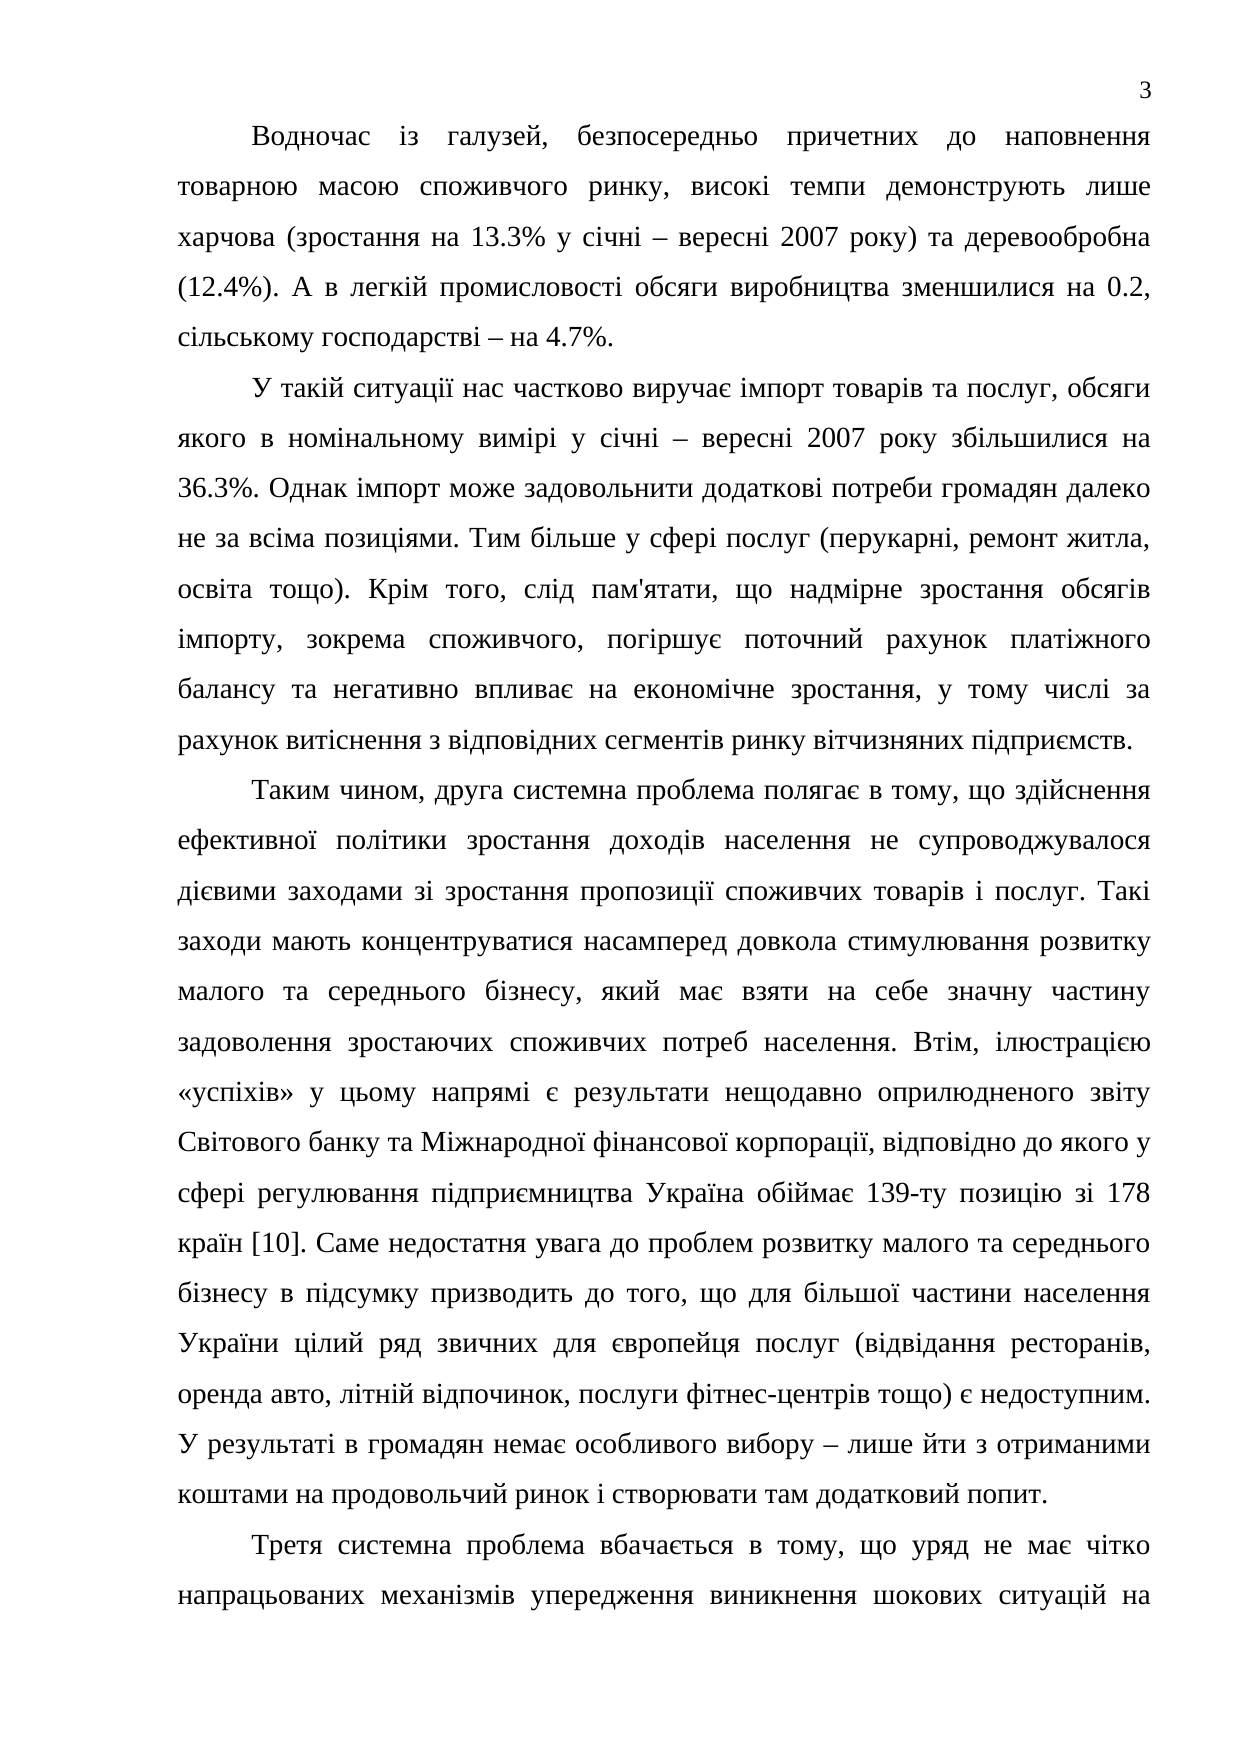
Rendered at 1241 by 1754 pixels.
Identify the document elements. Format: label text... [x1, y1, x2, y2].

text Водночас із галузей, безпосередньо причетних до наповнення товарною масою споживчого ринку, високі темпи демонструють лише харчова (зростання на 13.3% у січні – вересні 2007 року) та деревообробна (12.4%). А в легкій промисловості обсяги виробництва зменшилися на 0.2, сільському господарстві – на 4.7%. [177, 118, 1152, 353]
text У такій ситуації нас частково виручає імпорт товарів та послуг, обсяги якого в номінальному вимірі у січні – вересні 2007 року збільшилися на 36.3%. Однак імпорт може задовольнити додаткові потреби громадян далеко не за всіма позиціями. Тим більше у сфері послуг (перукарні, ремонт житла, освіта тощо). Крім того, слід пам'ятати, що надмірне зростання обсягів імпорту, зокрема споживчого, погіршує поточний рахунок платіжного балансу та негативно впливає на економічне зростання, у тому числі за рахунок витіснення з відповідних сегментів ринку вітчизняних підприємств. [177, 370, 1152, 755]
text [177, 1527, 1152, 1611]
text Таким чином, друга системна проблема полягає в тому, що здійснення ефективної політики зростання доходів населення не супроводжувалося дієвими заходами зі зростання пропозиції споживчих товарів і послуг. Такі заходи мають концентруватися насамперед довкола стимулювання розвитку малого та середнього бізнесу, який має взяти на себе значну частину задоволення зростаючих споживчих потреб населення. Втім, ілюстрацією «успіхів» у цьому напрямі є результати нещодавно оприлюдненого звіту Світового банку та Міжнародної фінансової корпорації, відповідно до якого у сфері регулювання підприємництва Україна обіймає 139-ту позицію зі 178 країн [10]. Саме недостатня увага до проблем розвитку малого та середнього бізнесу в підсумку призводить до того, що для більшої частини населення України цілий ряд звичних для європейця послуг (відвідання ресторанів, оренда авто, літній відпочинок, послуги фітнес-центрів тощо) є недоступним. У результаті в громадян немає особливого вибору – лише йти з отриманими коштами на продовольчий ринок і створювати там додатковий попит. [177, 772, 1152, 1510]
